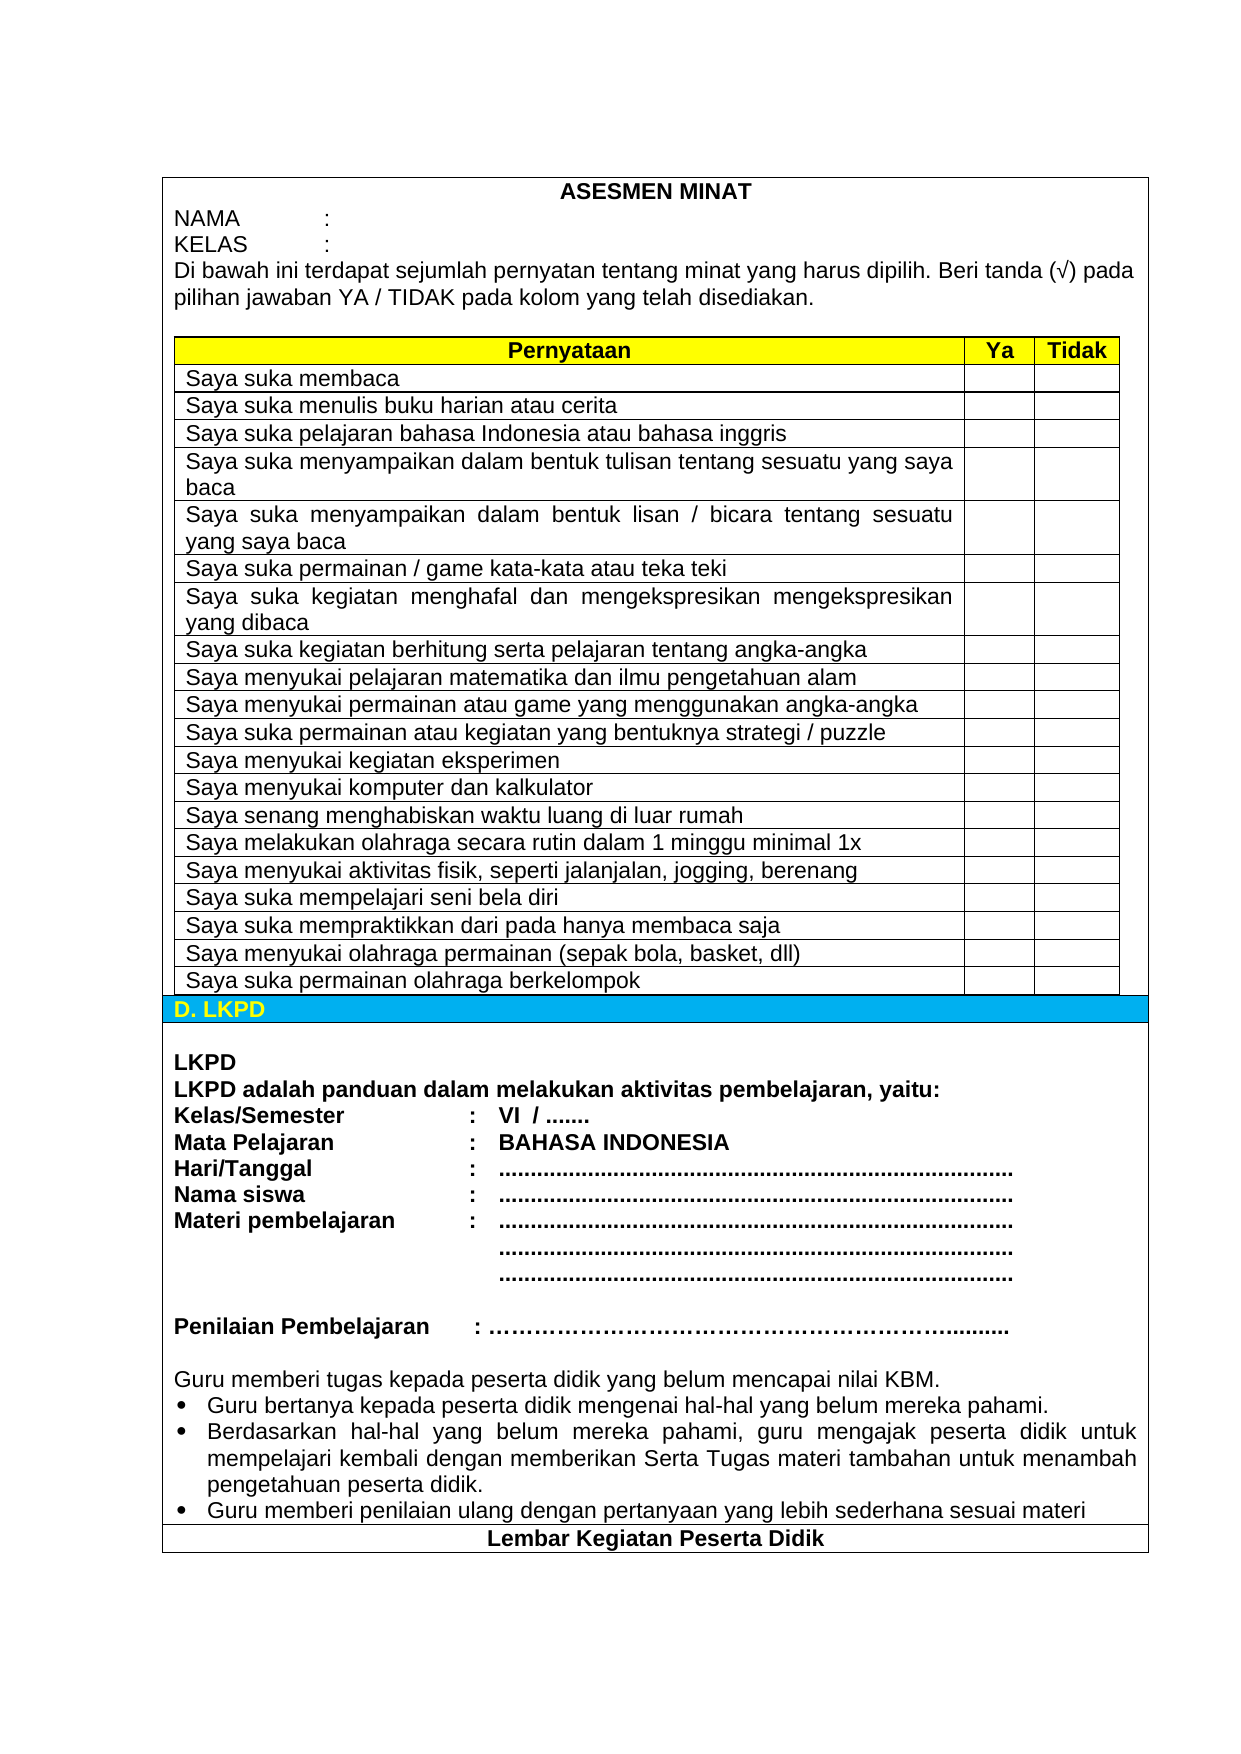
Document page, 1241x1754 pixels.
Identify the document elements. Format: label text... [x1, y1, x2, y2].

table_cell LKPD LKPD adalah panduan dalam melakukan aktivitas pembelajaran, yaitu: Kelas/Semester : VI / ....... Mata Pelajaran : BAHASA INDONESIA Hari/Tanggal : ................................................................................. Nama siswa : ................................................................................. Materi pembelajaran : ................................................................................. ................................................................................. ................................................................................. Penilaian Pembelajaran : …………………………………………………….......... Guru memberi tugas kepada peserta didik yang belum mencapai nilai KBM. Guru bertanya kepada peserta didik mengenai hal-hal yang belum mereka pahami. Berdasarkan hal-hal yang belum mereka pahami, guru mengajak peserta didik untuk mempelajari kembali dengan memberikan Serta Tugas materi tambahan untuk menambah pengetahuan peserta didik. Guru memberi penilaian ulang dengan pertanyaan yang lebih sederhana sesuai materi [163, 1023, 1148, 1524]
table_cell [163, 178, 1148, 994]
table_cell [163, 1525, 1148, 1552]
table_cell D. LKPD [163, 996, 1148, 1022]
